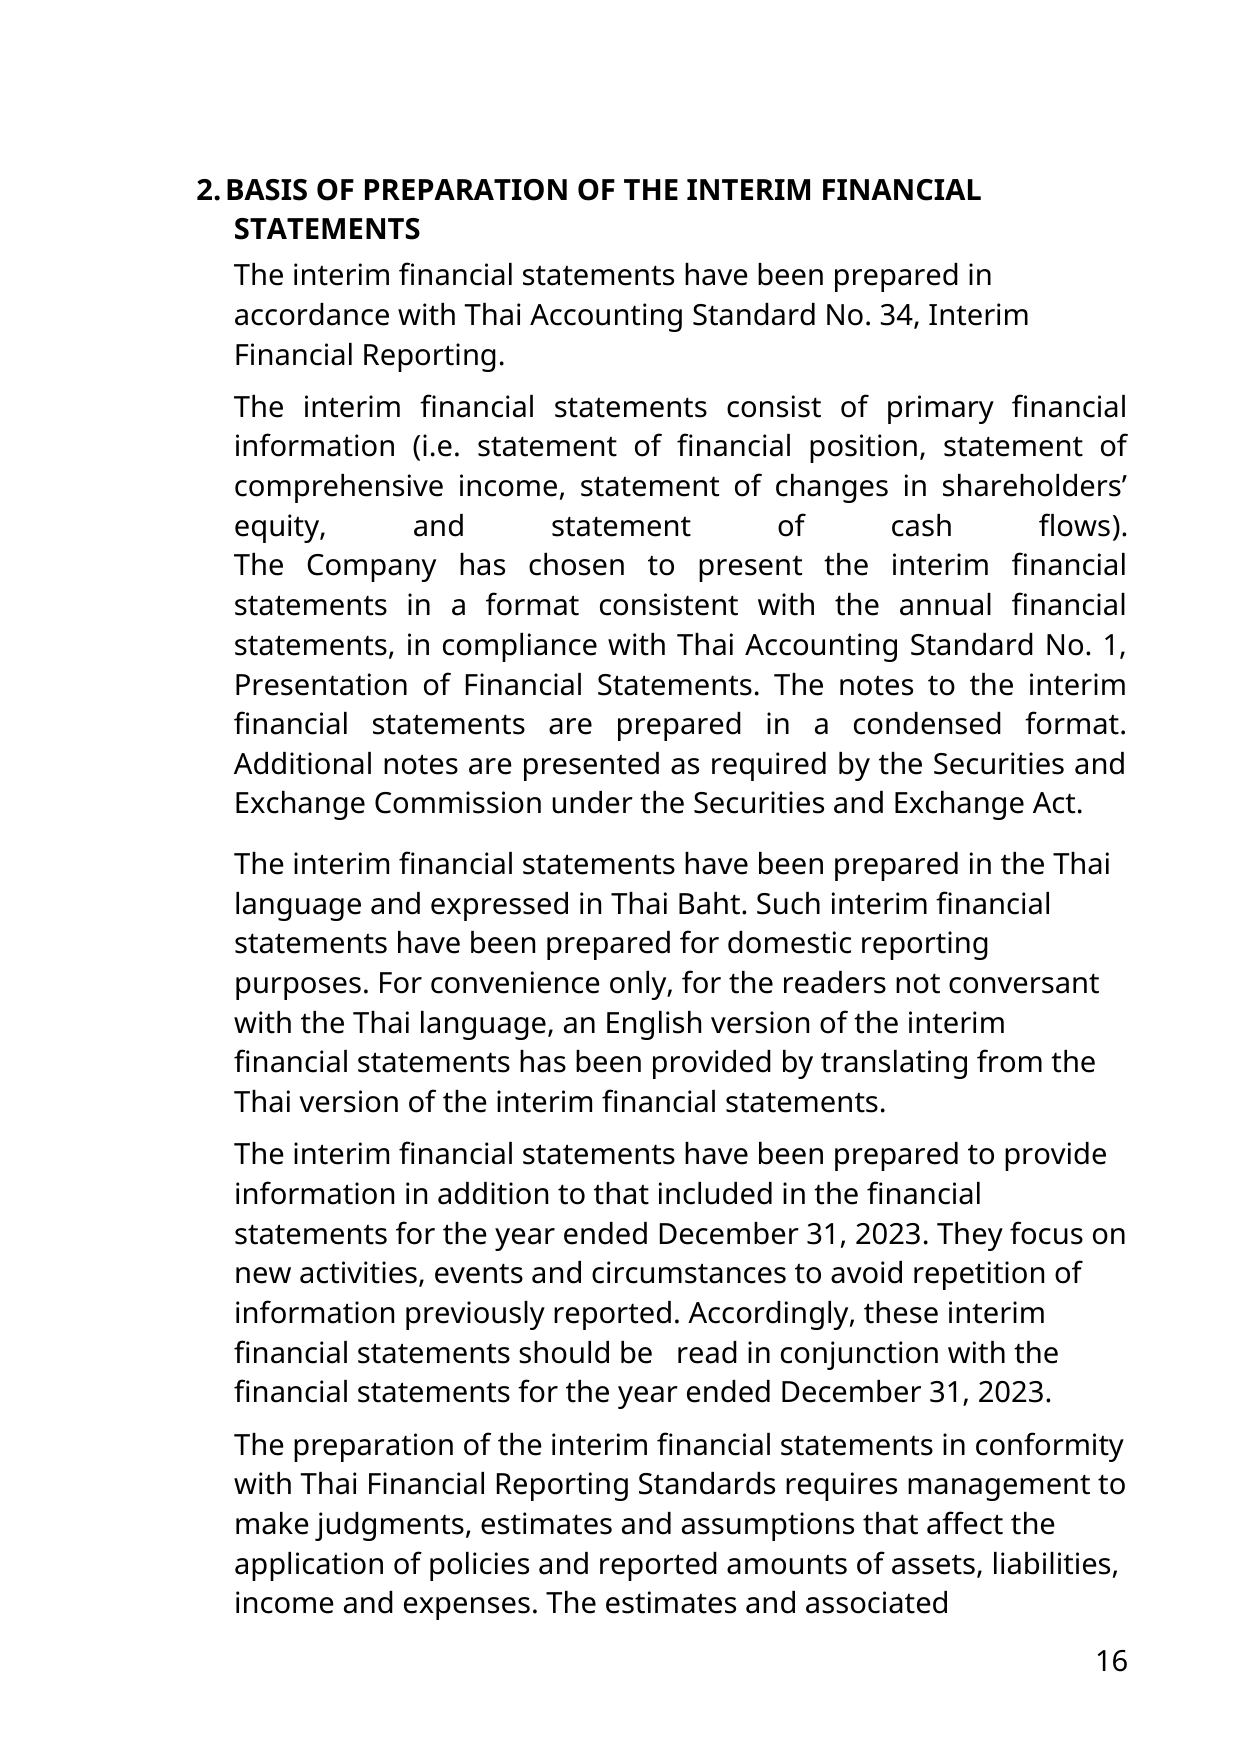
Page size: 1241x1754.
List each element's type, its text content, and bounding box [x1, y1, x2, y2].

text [234, 1424, 1128, 1622]
text The interim financial statements have been prepared to provide information in addition to that included in the financial statements for the year ended December 31, 2023. They focus on new activities, events and circumstances to avoid repetition of information previously reported. Accordingly, these interim financial statements should be read in conjunction with the financial statements for the year ended December 31, 2023. [234, 1134, 1128, 1411]
list The interim financial statements consist of primary financial information (i.e. statement of financial position, statement of comprehensive income, statement of changes in shareholders’ equity, and statement of cash flows). The Company has chosen to present the interim financial statements in a format consistent with the annual financial statements, in compliance with Thai Accounting Standard No. 1, Presentation of Financial Statements. The notes to the interim financial statements are prepared in a condensed format. Additional notes are presented as required by the Securities and Exchange Commission under the Securities and Exchange Act. [234, 386, 1128, 822]
text The interim financial statements have been prepared in accordance with Thai Accounting Standard No. 34, Interim Financial Reporting. [234, 254, 1128, 373]
list BASIS OF PREPARATION OF THE INTERIM FINANCIAL STATEMENTS [196, 169, 1128, 248]
text The interim financial statements have been prepared in the Thai language and expressed in Thai Baht. Such interim financial statements have been prepared for domestic reporting purposes. For convenience only, for the readers not conversant with the Thai language, an English version of the interim financial statements has been provided by translating from the Thai version of the interim financial statements. [234, 843, 1128, 1121]
